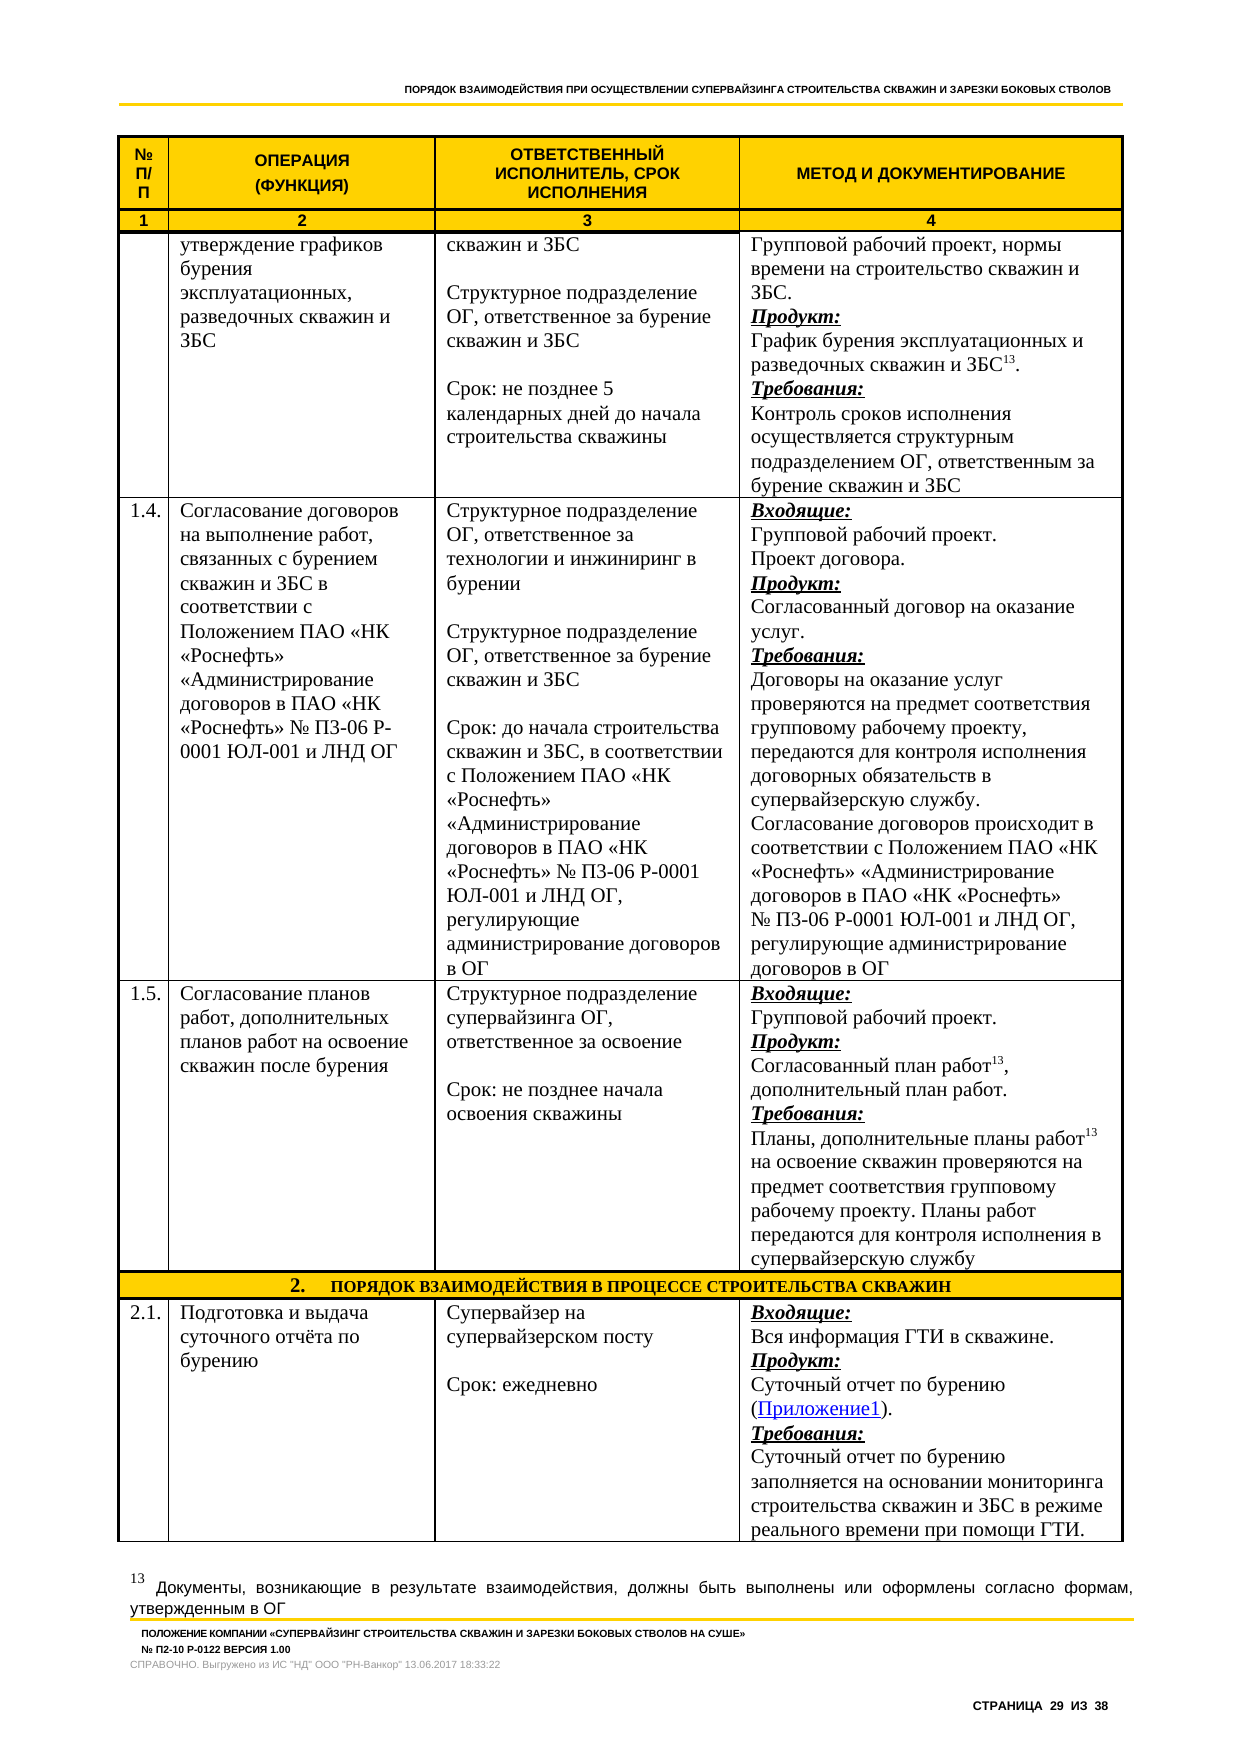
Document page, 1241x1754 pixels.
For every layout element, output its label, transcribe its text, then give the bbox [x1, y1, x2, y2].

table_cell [169, 1300, 434, 1541]
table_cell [169, 234, 434, 497]
table_cell Структурное подразделение супервайзинга ОГ, ответственное за освоение Срок: не позднее начала освоения скважины [436, 981, 739, 1270]
table_cell Структурное подразделение ОГ, ответственное за технологии и инжиниринг в бурении Структурное подразделение ОГ, ответственное за бурение скважин и ЗБС Срок: до начала строительства скважин и ЗБС, в соответствии с Положением ПАО «НК «Роснефть» «Администрирование договоров в ПАО «НК «Роснефть» № П3-06 Р-0001 ЮЛ-001 и ЛНД ОГ, регулирующие администрирование договоров в ОГ [436, 498, 739, 979]
table_cell Согласование планов работ, дополнительных планов работ на освоение скважин после бурения [169, 981, 434, 1270]
table_cell [120, 234, 168, 497]
table_cell [120, 1300, 168, 1541]
table_cell 3 [436, 211, 739, 230]
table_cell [740, 232, 1121, 497]
table_cell 4 [740, 211, 1121, 230]
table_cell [436, 1300, 739, 1541]
table_cell [120, 981, 168, 1270]
table_cell Входящие: Групповой рабочий проект. Проект договора. Продукт: Согласованный договор на оказание услуг. Требования: Договоры на оказание услуг проверяются на предмет соответствия групповому рабочему проекту, передаются для контроля исполнения договорных обязательств в супервайзерскую службу. Согласование договоров происходит в соответствии с Положением ПАО «НК «Роснефть» «Администрирование договоров в ПАО «НК «Роснефть» № П3-06 Р-0001 ЮЛ-001 и ЛНД ОГ, регулирующие администрирование договоров в ОГ [740, 498, 1121, 979]
table_cell Согласование договоров на выполнение работ, связанных с бурением скважин и ЗБС в соответствии с Положением ПАО «НК «Роснефть» «Администрирование договоров в ПАО «НК «Роснефть» № П3-06 Р-0001 ЮЛ-001 и ЛНД ОГ [169, 498, 434, 979]
table_header метод и документирование [740, 138, 1121, 208]
table_header № п/п [120, 138, 168, 208]
table_cell Порядок взаимодействия в процессе строительства скважин [120, 1273, 1121, 1297]
table_cell [120, 498, 168, 979]
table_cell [436, 234, 739, 497]
table_cell 2 [169, 211, 434, 230]
table_cell 1 [120, 211, 168, 230]
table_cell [740, 1300, 1121, 1541]
table_cell Входящие: Групповой рабочий проект. Продукт: Согласованный план работ13, дополнительный план работ. Требования: Планы, дополнительные планы работ на освоение скважин проверяются на предмет соответствия групповому рабочему проекту. Планы работ передаются для контроля исполнения в супервайзерскую службу [740, 981, 1121, 1270]
table_header Ответственный исполнитель, срок исполнения [436, 138, 739, 208]
table_header Операция (ФУНКЦИЯ) [169, 138, 434, 208]
